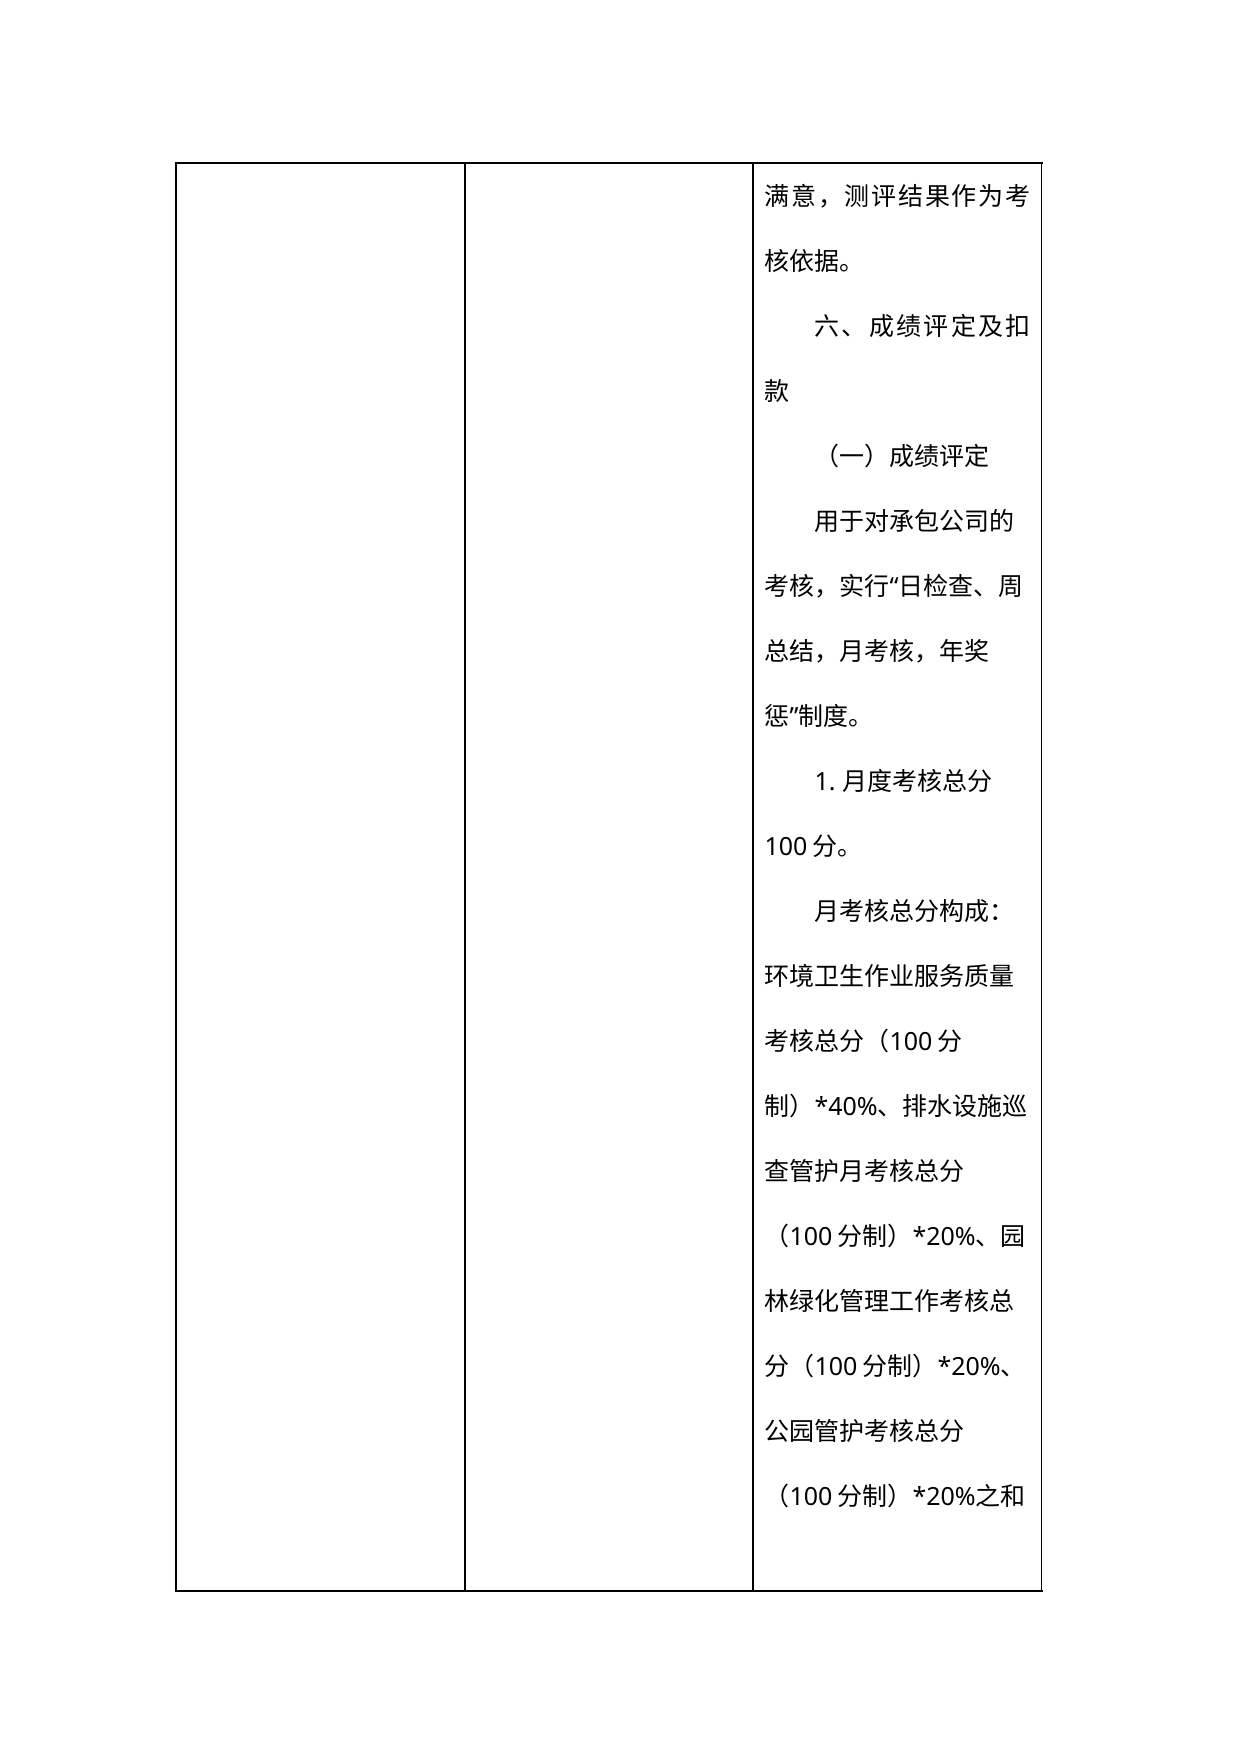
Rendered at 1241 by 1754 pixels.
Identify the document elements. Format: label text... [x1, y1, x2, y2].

table_cell 7 [177, 164, 464, 1590]
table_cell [754, 164, 1041, 1590]
table_cell [466, 164, 752, 1590]
